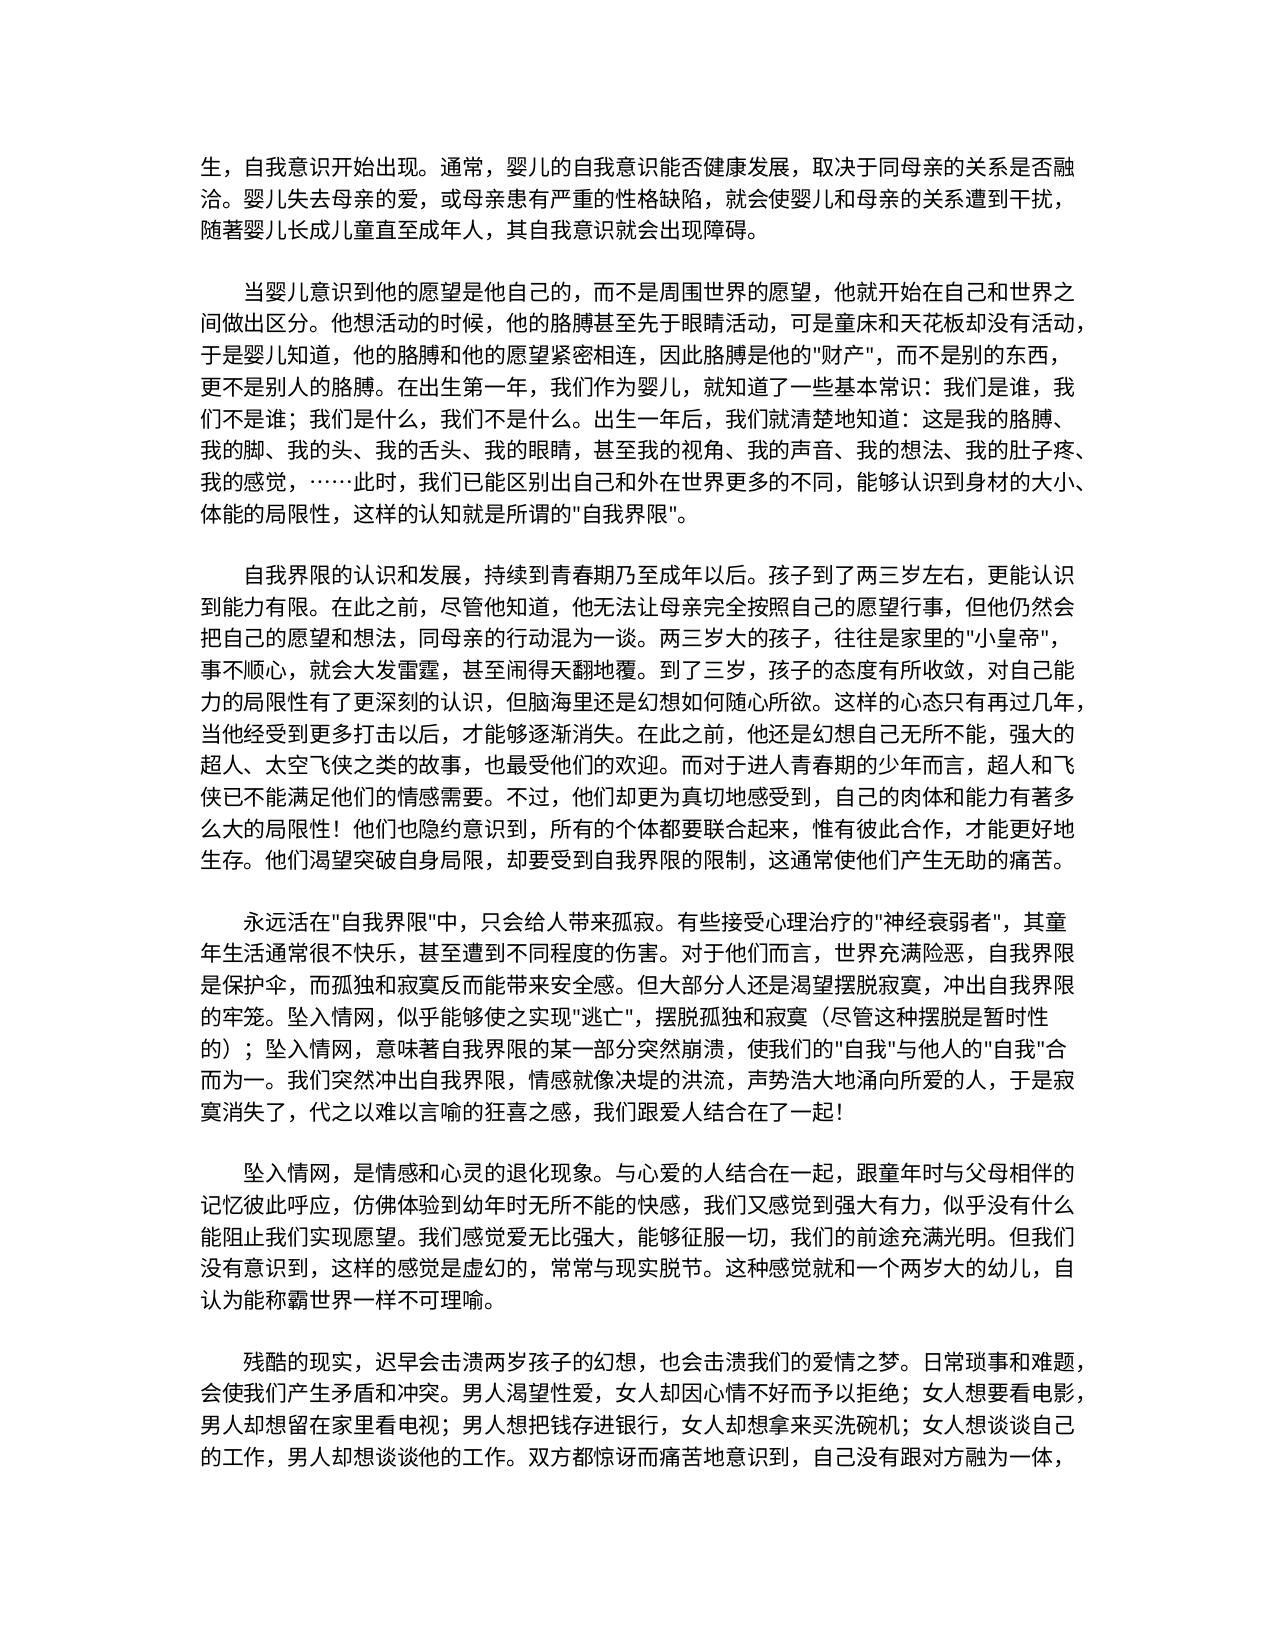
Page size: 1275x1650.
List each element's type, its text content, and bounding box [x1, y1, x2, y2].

text 坠入情网，是情感和心灵的退化现象。与心爱的人结合在一起，跟童年时与父母相伴的记忆彼此呼应，仿佛体验到幼年时无所不能的快感，我们又感觉到强大有力，似乎没有什么能阻止我们实现愿望。我们感觉爱无比强大，能够征服一切，我们的前途充满光明。但我们没有意识到，这样的感觉是虚幻的，常常与现实脱节。这种感觉就和一个两岁大的幼儿，自认为能称霸世界一样不可理喻。 [200, 1156, 1075, 1315]
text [200, 150, 1075, 245]
text 自我界限的认识和发展，持续到青春期乃至成年以后。孩子到了两三岁左右，更能认识到能力有限。在此之前，尽管他知道，他无法让母亲完全按照自己的愿望行事，但他仍然会把自己的愿望和想法，同母亲的行动混为一谈。两三岁大的孩子，往往是家里的"小皇帝"，事不顺心，就会大发雷霆，甚至闹得天翻地覆。到了三岁，孩子的态度有所收敛，对自己能力的局限性有了更深刻的认识，但脑海里还是幻想如何随心所欲。这样的心态只有再过几年，当他经受到更多打击以后，才能够逐渐消失。在此之前，他还是幻想自己无所不能，强大的超人、太空飞侠之类的故事，也最受他们的欢迎。而对于进人青春期的少年而言，超人和飞侠已不能满足他们的情感需要。不过，他们却更为真切地感受到，自己的肉体和能力有著多么大的局限性！他们也隐约意识到，所有的个体都要联合起来，惟有彼此合作，才能更好地生存。他们渴望突破自身局限，却要受到自我界限的限制，这通常使他们产生无助的痛苦。 [200, 558, 1075, 875]
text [200, 1344, 1075, 1471]
text 当婴儿意识到他的愿望是他自己的，而不是周围世界的愿望，他就开始在自己和世界之间做出区分。他想活动的时候，他的胳膊甚至先于眼睛活动，可是童床和天花板却没有活动，于是婴儿知道，他的胳膊和他的愿望紧密相连，因此胳膊是他的"财产"，而不是别的东西，更不是别人的胳膊。在出生第一年，我们作为婴儿，就知道了一些基本常识：我们是谁，我们不是谁；我们是什么，我们不是什么。出生一年后，我们就清楚地知道：这是我的胳膊、我的脚、我的头、我的舌头、我的眼睛，甚至我的视角、我的声音、我的想法、我的肚子疼、我的感觉，……此时，我们已能区别出自己和外在世界更多的不同，能够认识到身材的大小、体能的局限性，这样的认知就是所谓的"自我界限"。 [200, 275, 1075, 528]
text 永远活在"自我界限"中，只会给人带来孤寂。有些接受心理治疗的"神经衰弱者"，其童年生活通常很不快乐，甚至遭到不同程度的伤害。对于他们而言，世界充满险恶，自我界限是保护伞，而孤独和寂寞反而能带来安全感。但大部分人还是渴望摆脱寂寞，冲出自我界限的牢笼。坠入情网，似乎能够使之实现"逃亡"，摆脱孤独和寂寞（尽管这种摆脱是暂时性的）；坠入情网，意味著自我界限的某一部分突然崩溃，使我们的"自我"与他人的"自我"合而为一。我们突然冲出自我界限，情感就像决堤的洪流，声势浩大地涌向所爱的人，于是寂寞消失了，代之以难以言喻的狂喜之感，我们跟爱人结合在了一起！ [200, 905, 1075, 1127]
